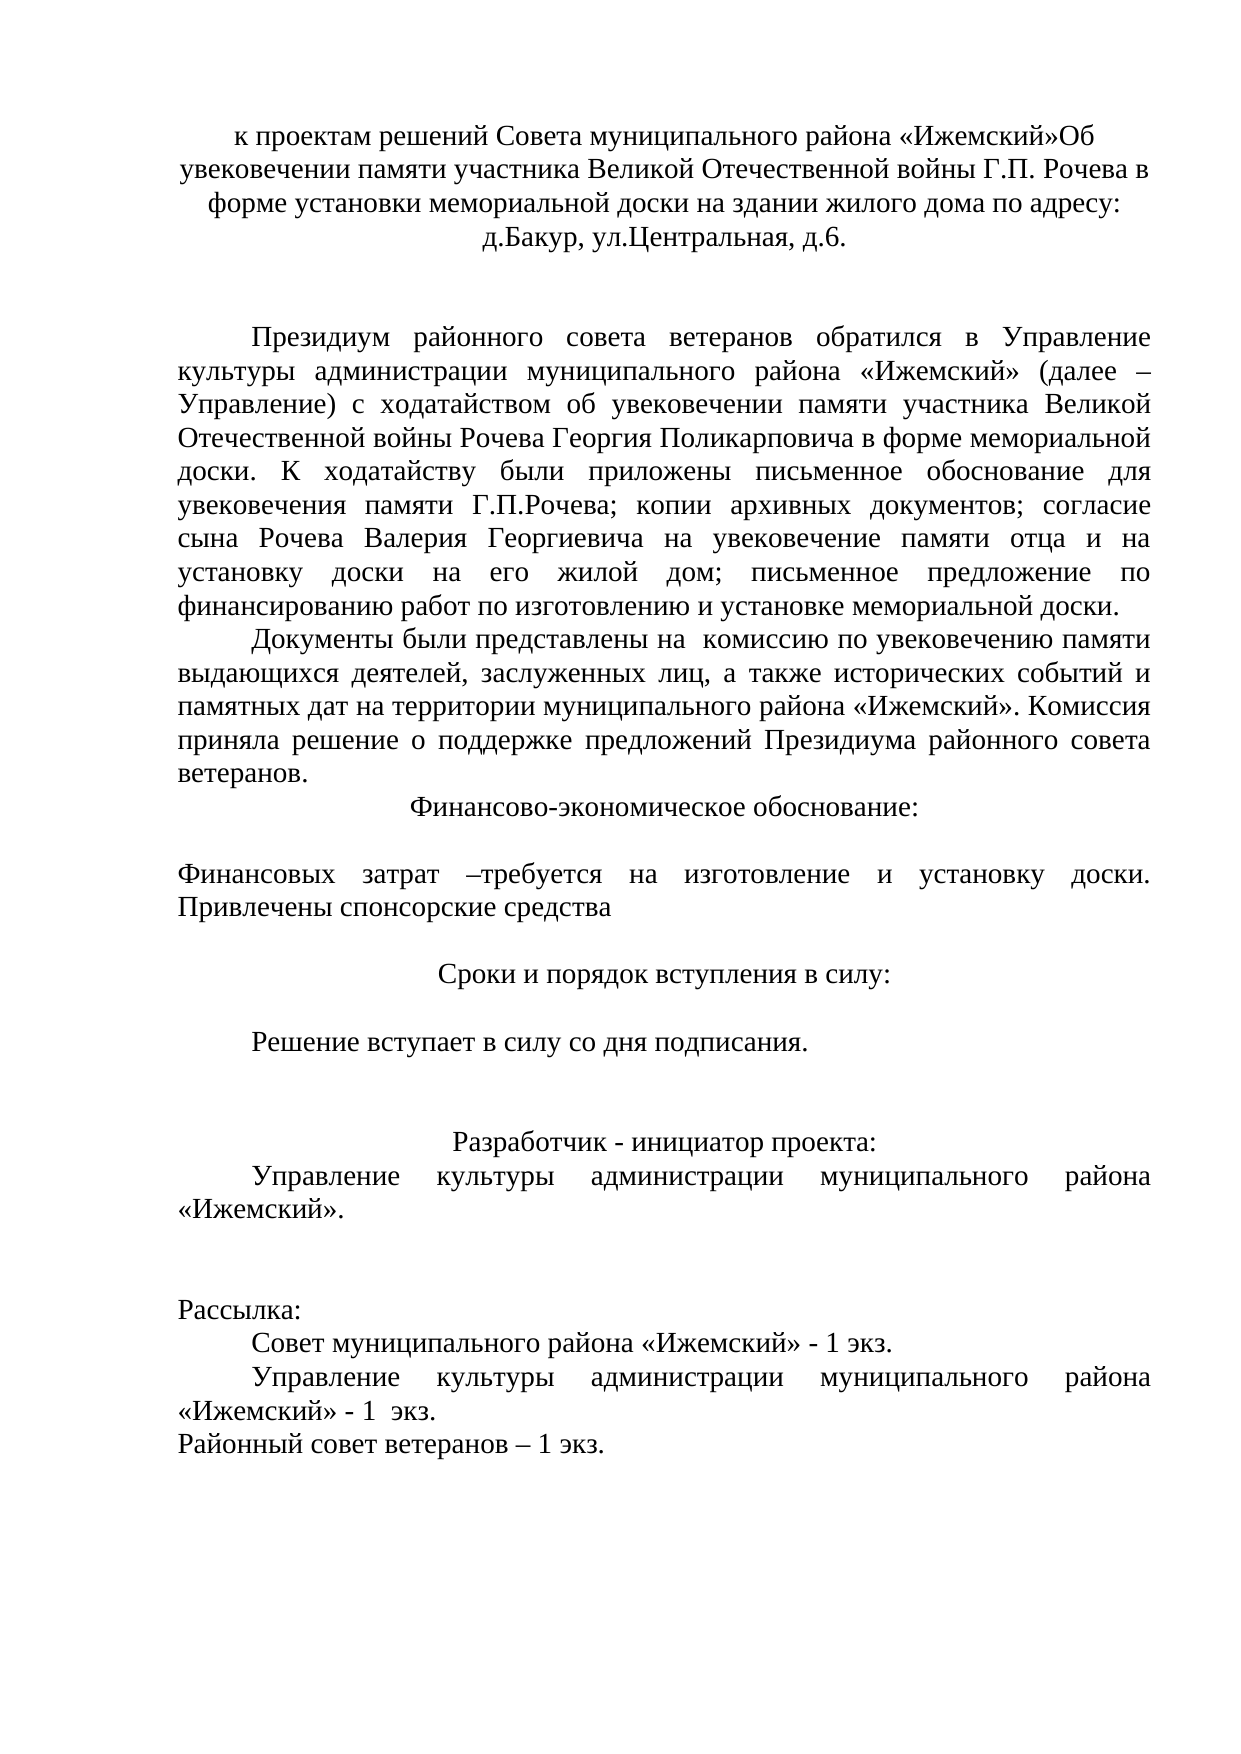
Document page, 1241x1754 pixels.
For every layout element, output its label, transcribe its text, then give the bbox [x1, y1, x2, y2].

text Управление культуры администрации муниципального района «Ижемский» - 1 экз. [177, 1359, 1152, 1426]
text Решение вступает в силу со дня подписания. [177, 1024, 1152, 1057]
text Управление культуры администрации муниципального района «Ижемский». [177, 1158, 1152, 1225]
text Разработчик - инициатор проекта: [177, 1124, 1152, 1158]
text к проектам решений Совета муниципального района «Ижемский»Об увековечении памяти участника Великой Отечественной войны Г.П. Рочева в форме установки мемориальной доски на здании жилого дома по адресу: д.Бакур, ул.Центральная, д.6. [177, 118, 1152, 252]
text Финансово-экономическое обоснование: [177, 789, 1152, 822]
text Рассылка: [177, 1292, 1152, 1326]
text Районный совет ветеранов – 1 экз. [177, 1426, 1152, 1460]
text Документы были представлены на комиссию по увековечению памяти выдающихся деятелей, заслуженных лиц, а также исторических событий и памятных дат на территории муниципального района «Ижемский». Комиссия приняла решение о поддержке предложений Президиума районного совета ветеранов. [177, 621, 1152, 789]
text Президиум районного совета ветеранов обратился в Управление культуры администрации муниципального района «Ижемский» (далее – Управление) с ходатайством об увековечении памяти участника Великой Отечественной войны Рочева Георгия Поликарповича в форме мемориальной доски. К ходатайству были приложены письменное обоснование для увековечения памяти Г.П.Рочева; копии архивных документов; согласие сына Рочева Валерия Георгиевича на увековечение памяти отца и на установку доски на его жилой дом; письменное предложение по финансированию работ по изготовлению и установке мемориальной доски. [177, 319, 1152, 621]
text Совет муниципального района «Ижемский» - 1 экз. [177, 1326, 1152, 1359]
text Финансовых затрат –требуется на изготовление и установку доски. Привлечены спонсорские средства [177, 856, 1152, 923]
text Сроки и порядок вступления в силу: [177, 957, 1152, 990]
